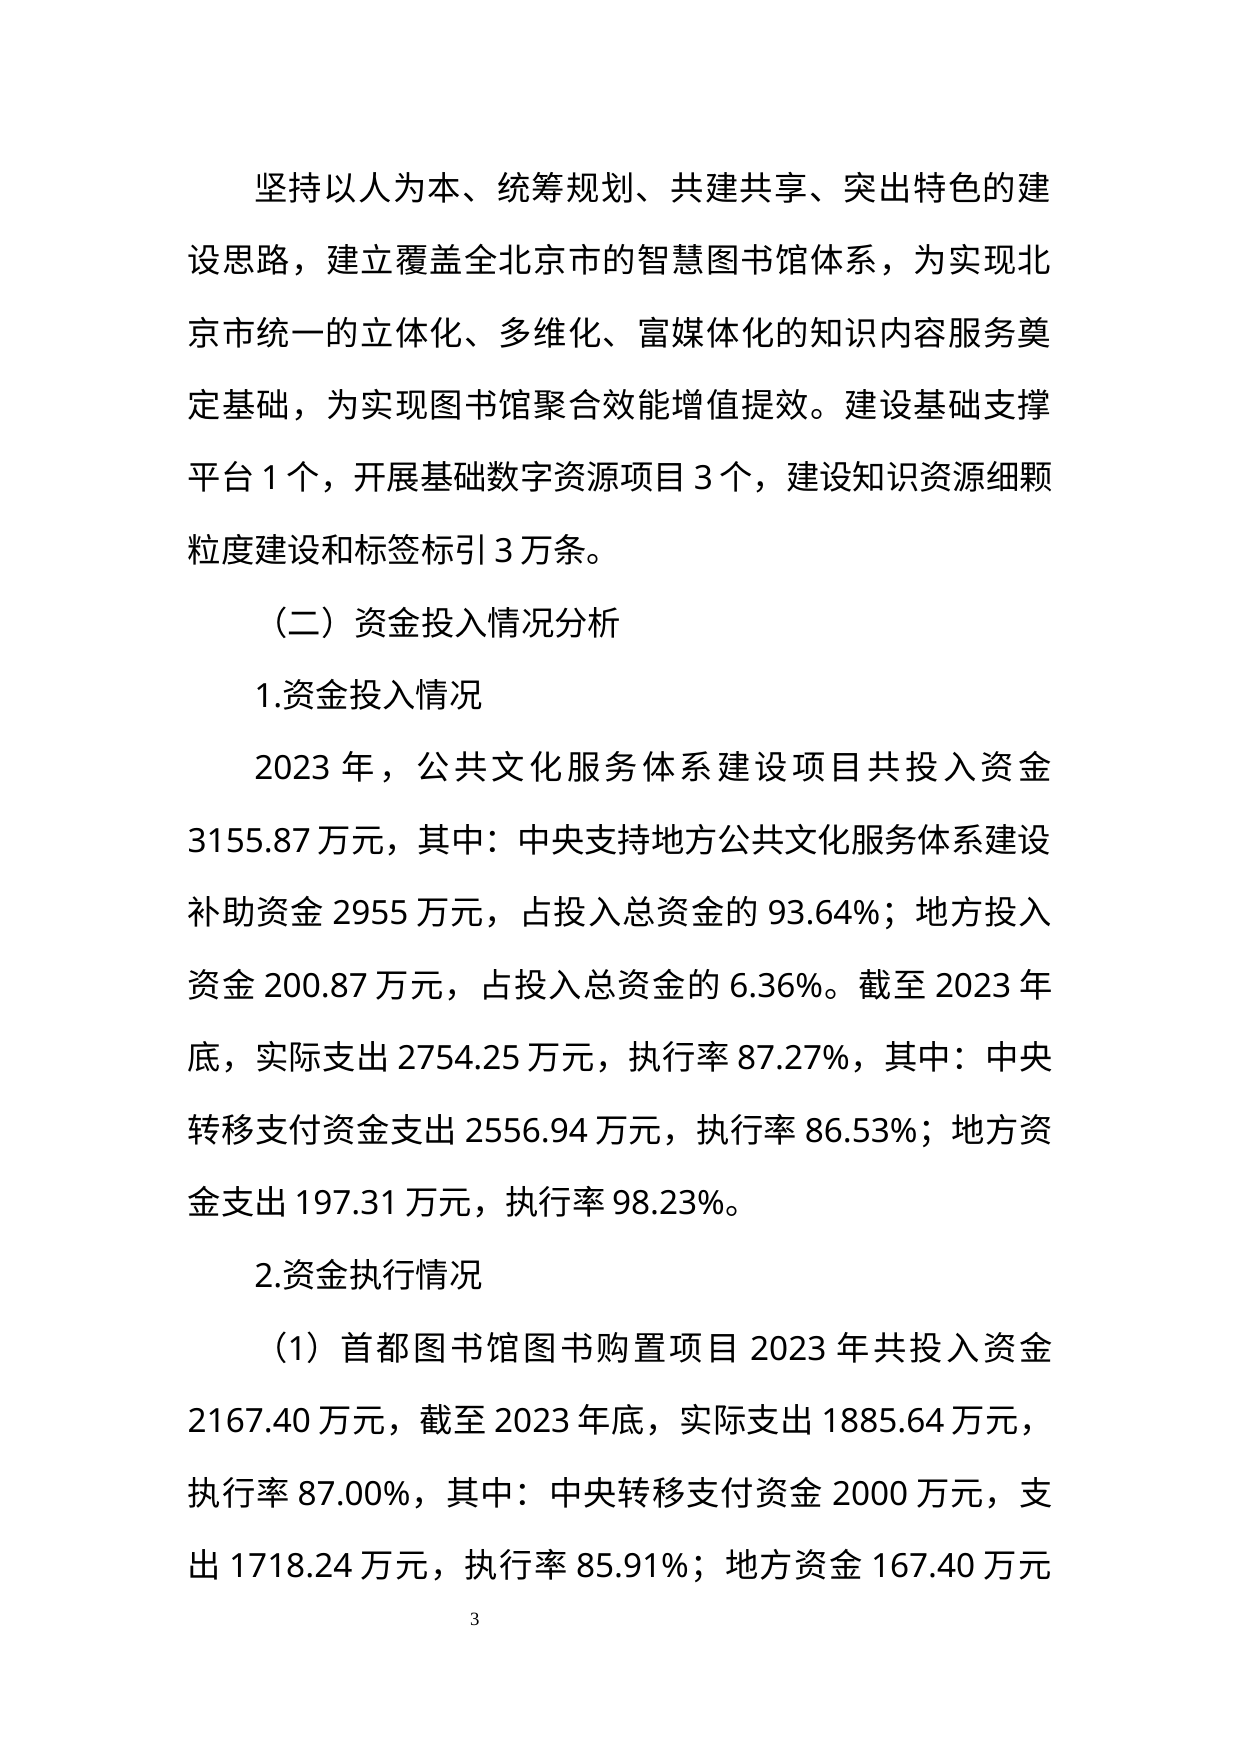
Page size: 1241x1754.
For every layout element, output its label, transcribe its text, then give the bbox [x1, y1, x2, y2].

text 坚持以人为本、统筹规划、共建共享、突出特色的建设思路，建立覆盖全北京市的智慧图书馆体系，为实现北京市统一的立体化、多维化、富媒体化的知识内容服务奠定基础，为实现图书馆聚合效能增值提效。建设基础支撑平台1个，开展基础数字资源项目3个，建设知识资源细颗粒度建设和标签标引3万条。 [187, 162, 1053, 572]
text 1.资金投入情况 [187, 668, 1053, 717]
text （二）资金投入情况分析 [187, 596, 1053, 644]
text 2.资金执行情况 [187, 1249, 1053, 1297]
text 2023年，公共文化服务体系建设项目共投入资金3155.87万元，其中：中央支持地方公共文化服务体系建设补助资金2955万元，占投入总资金的93.64%；地方投入资金200.87万元，占投入总资金的6.36%。截至2023年底，实际支出2754.25万元，执行率87.27%，其中：中央转移支付资金支出2556.94万元，执行率86.53%；地方资金支出197.31万元，执行率98.23%。 [187, 741, 1053, 1224]
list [187, 1321, 1053, 1587]
